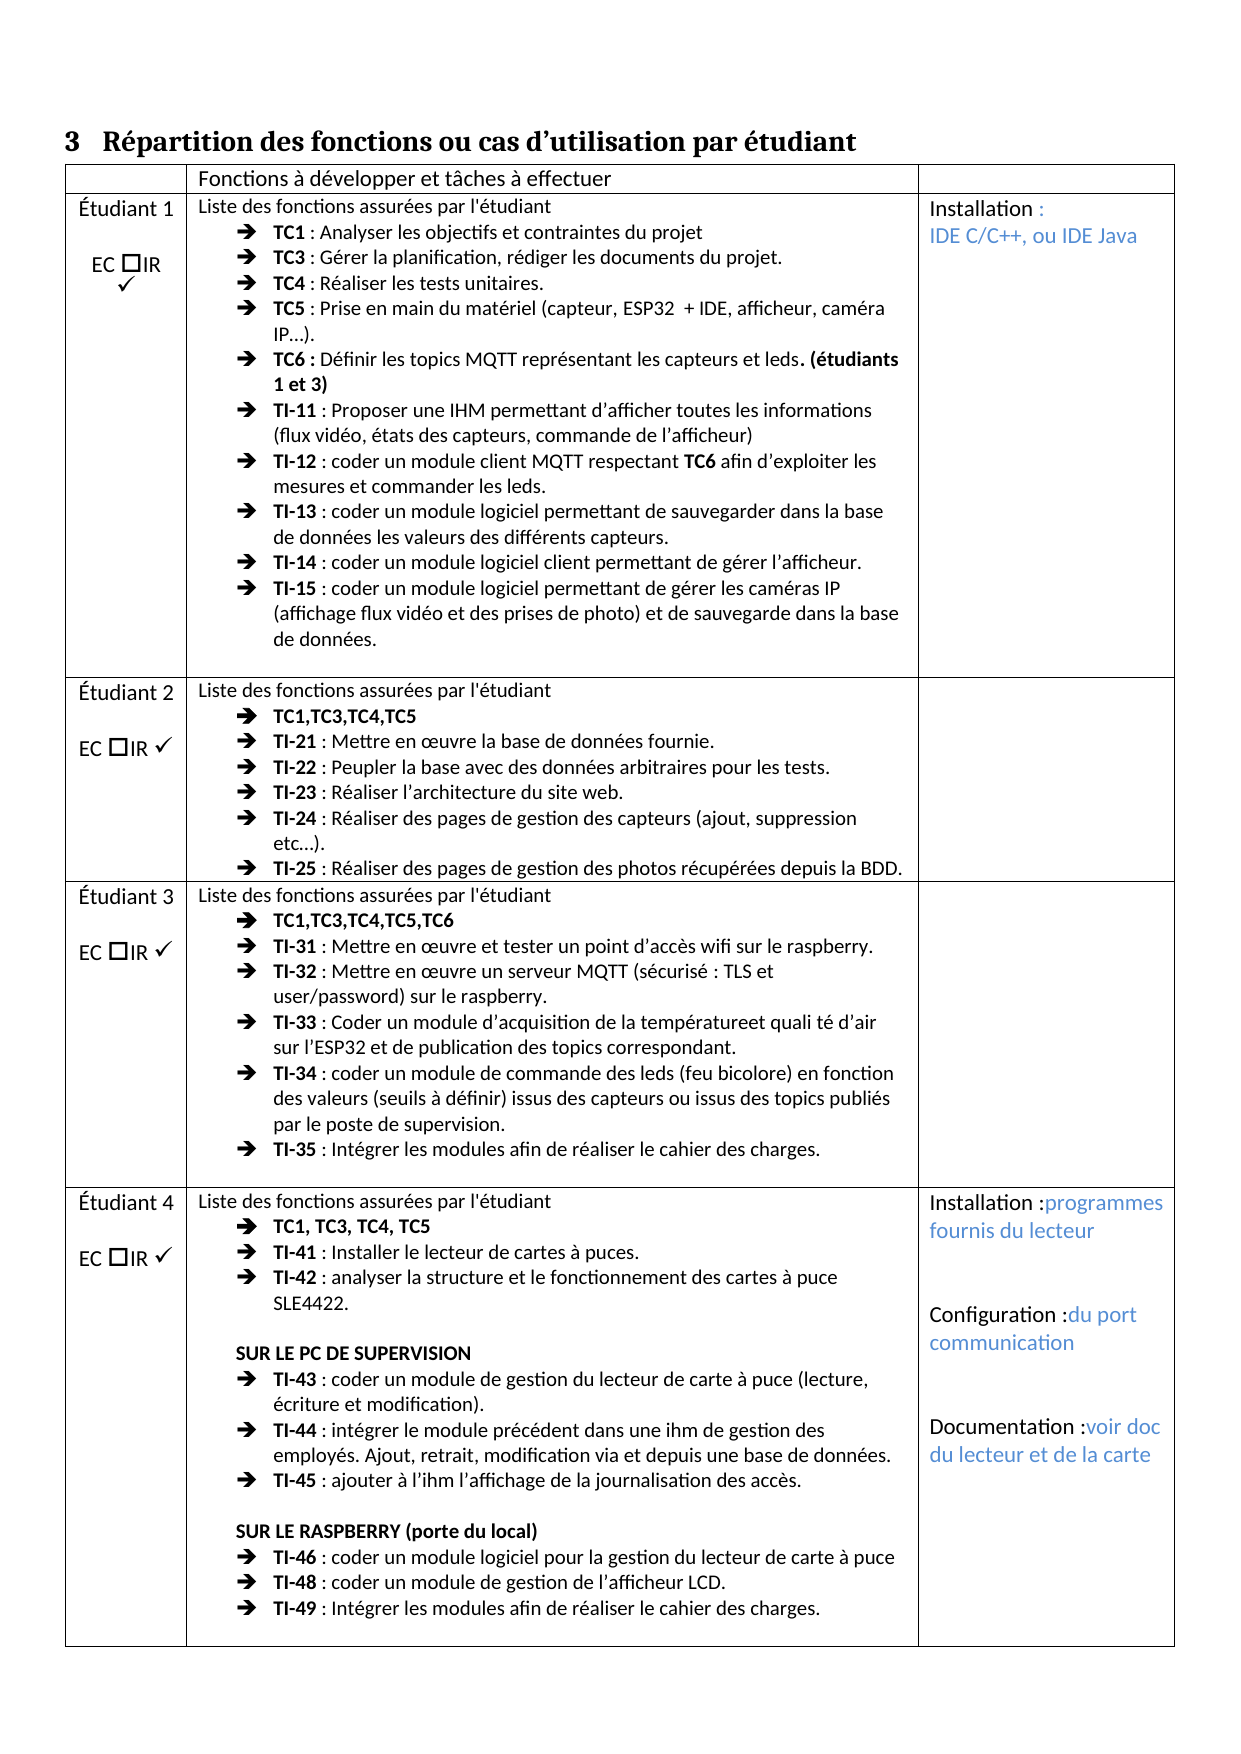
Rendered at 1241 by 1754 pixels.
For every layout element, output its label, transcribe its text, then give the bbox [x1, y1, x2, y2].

table_cell Installation :programmes fournis du lecteur Configuration :du port communication Documentation :voir doc du lecteur et de la carte [919, 1188, 1174, 1646]
table_cell Liste des fonctions assurées par l'étudiant TC1 : Analyser les objectifs et contraintes du projet TC3 : Gérer la planification, rédiger les documents du projet. TC4 : Réaliser les tests unitaires. TC5 : Prise en main du matériel (capteur, ESP32 + IDE, afficheur, caméra IP…). TC6 : Définir les topics MQTT représentant les capteurs et leds. (étudiants 1 et 3) TI-11 : Proposer une IHM permettant d’afficher toutes les informations (flux vidéo, états des capteurs, commande de l’afficheur) TI-12 : coder un module client MQTT respectant TC6 afin d’exploiter les mesures et commander les leds. TI-13 : coder un module logiciel permettant de sauvegarder dans la base de données les valeurs des différents capteurs. TI-14 : coder un module logiciel client permettant de gérer l’afficheur. TI-15 : coder un module logiciel permettant de gérer les caméras IP (affichage flux vidéo et des prises de photo) et de sauvegarde dans la base de données. [187, 194, 918, 677]
table_cell Installation : IDE C/C++, ou IDE Java [919, 194, 1174, 677]
table_cell Étudiant 3 EC IR [66, 882, 186, 1187]
table_header [919, 165, 1174, 193]
table_cell [919, 882, 1174, 1187]
table_cell Étudiant 4 EC IR [66, 1188, 186, 1646]
table_cell Liste des fonctions assurées par l'étudiant TC1,TC3,TC4,TC5,TC6 TI-31 : Mettre en œuvre et tester un point d’accès wifi sur le raspberry. TI-32 : Mettre en œuvre un serveur MQTT (sécurisé : TLS et user/password) sur le raspberry. TI-33 : Coder un module d’acquisition de la températureet quali té d’air sur l’ESP32 et de publication des topics correspondant. TI-34 : coder un module de commande des leds (feu bicolore) en fonction des valeurs (seuils à définir) issus des capteurs ou issus des topics publiés par le poste de supervision. TI-35 : Intégrer les modules afin de réaliser le cahier des charges. [187, 882, 918, 1187]
table_cell Liste des fonctions assurées par l'étudiant TC1,TC3,TC4,TC5 TI-21 : Mettre en œuvre la base de données fournie. TI-22 : Peupler la base avec des données arbitraires pour les tests. TI-23 : Réaliser l’architecture du site web. TI-24 : Réaliser des pages de gestion des capteurs (ajout, suppression etc…). TI-25 : Réaliser des pages de gestion des photos récupérées depuis la BDD. [187, 678, 918, 881]
subtitle Répartition des fonctions ou cas d’utilisation par étudiant [65, 125, 1175, 158]
table_cell Étudiant 2 EC IR [66, 678, 186, 881]
table_cell Étudiant 1 EC IR [66, 194, 186, 677]
table_header Fonctions à développer et tâches à effectuer [187, 165, 918, 193]
table_cell [919, 678, 1174, 881]
table_header [66, 165, 186, 193]
table_cell Liste des fonctions assurées par l'étudiant TC1, TC3, TC4, TC5 TI-41 : Installer le lecteur de cartes à puces. TI-42 : analyser la structure et le fonctionnement des cartes à puce SLE4422. SUR LE PC DE SUPERVISION TI-43 : coder un module de gestion du lecteur de carte à puce (lecture, écriture et modification). TI-44 : intégrer le module précédent dans une ihm de gestion des employés. Ajout, retrait, modification via et depuis une base de données. TI-45 : ajouter à l’ihm l’affichage de la journalisation des accès. SUR LE RASPBERRY (porte du local) TI-46 : coder un module logiciel pour la gestion du lecteur de carte à puce TI-48 : coder un module de gestion de l’afficheur LCD. TI-49 : Intégrer les modules afin de réaliser le cahier des charges. [187, 1188, 918, 1646]
